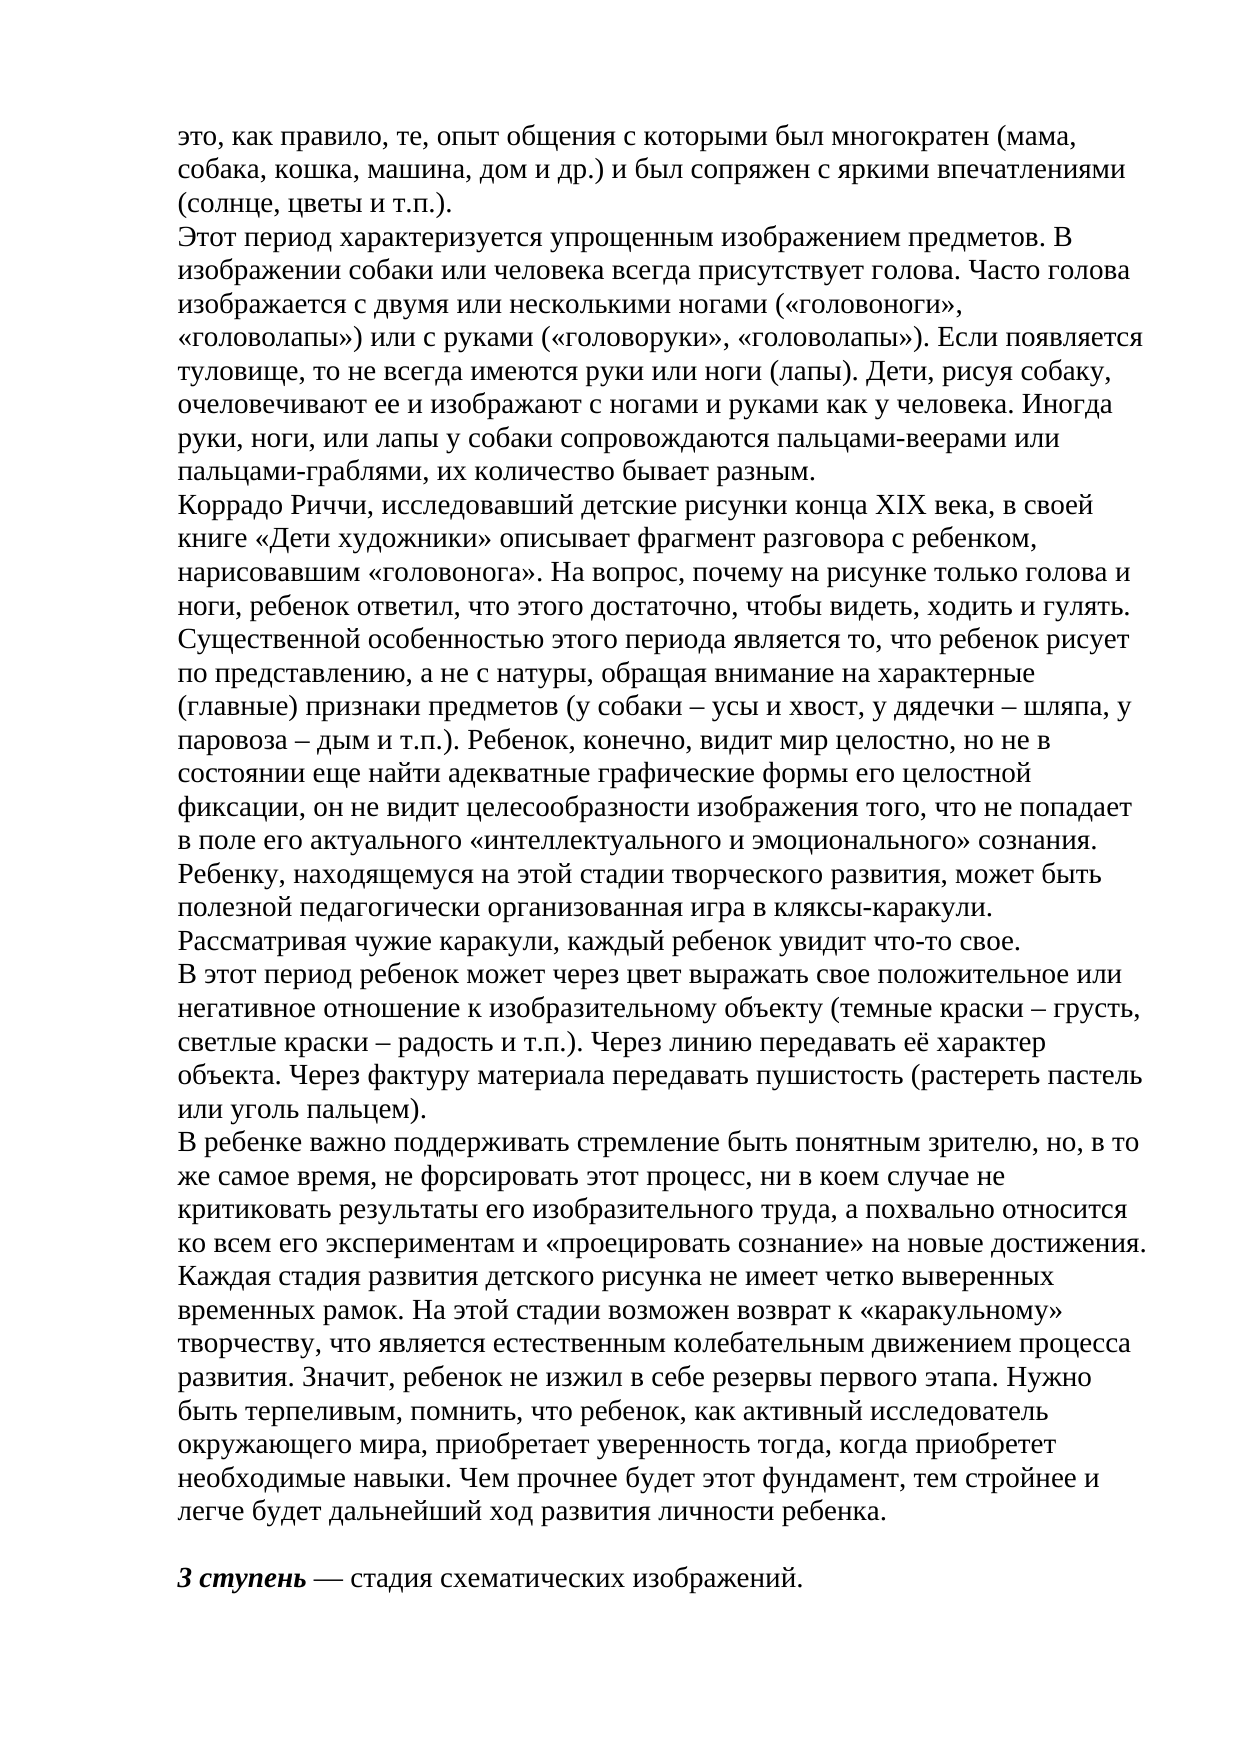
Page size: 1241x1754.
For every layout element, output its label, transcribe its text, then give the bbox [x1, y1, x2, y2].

text 3 ступень — стадия схематических изображений. [177, 1560, 1152, 1594]
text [177, 118, 1152, 1527]
